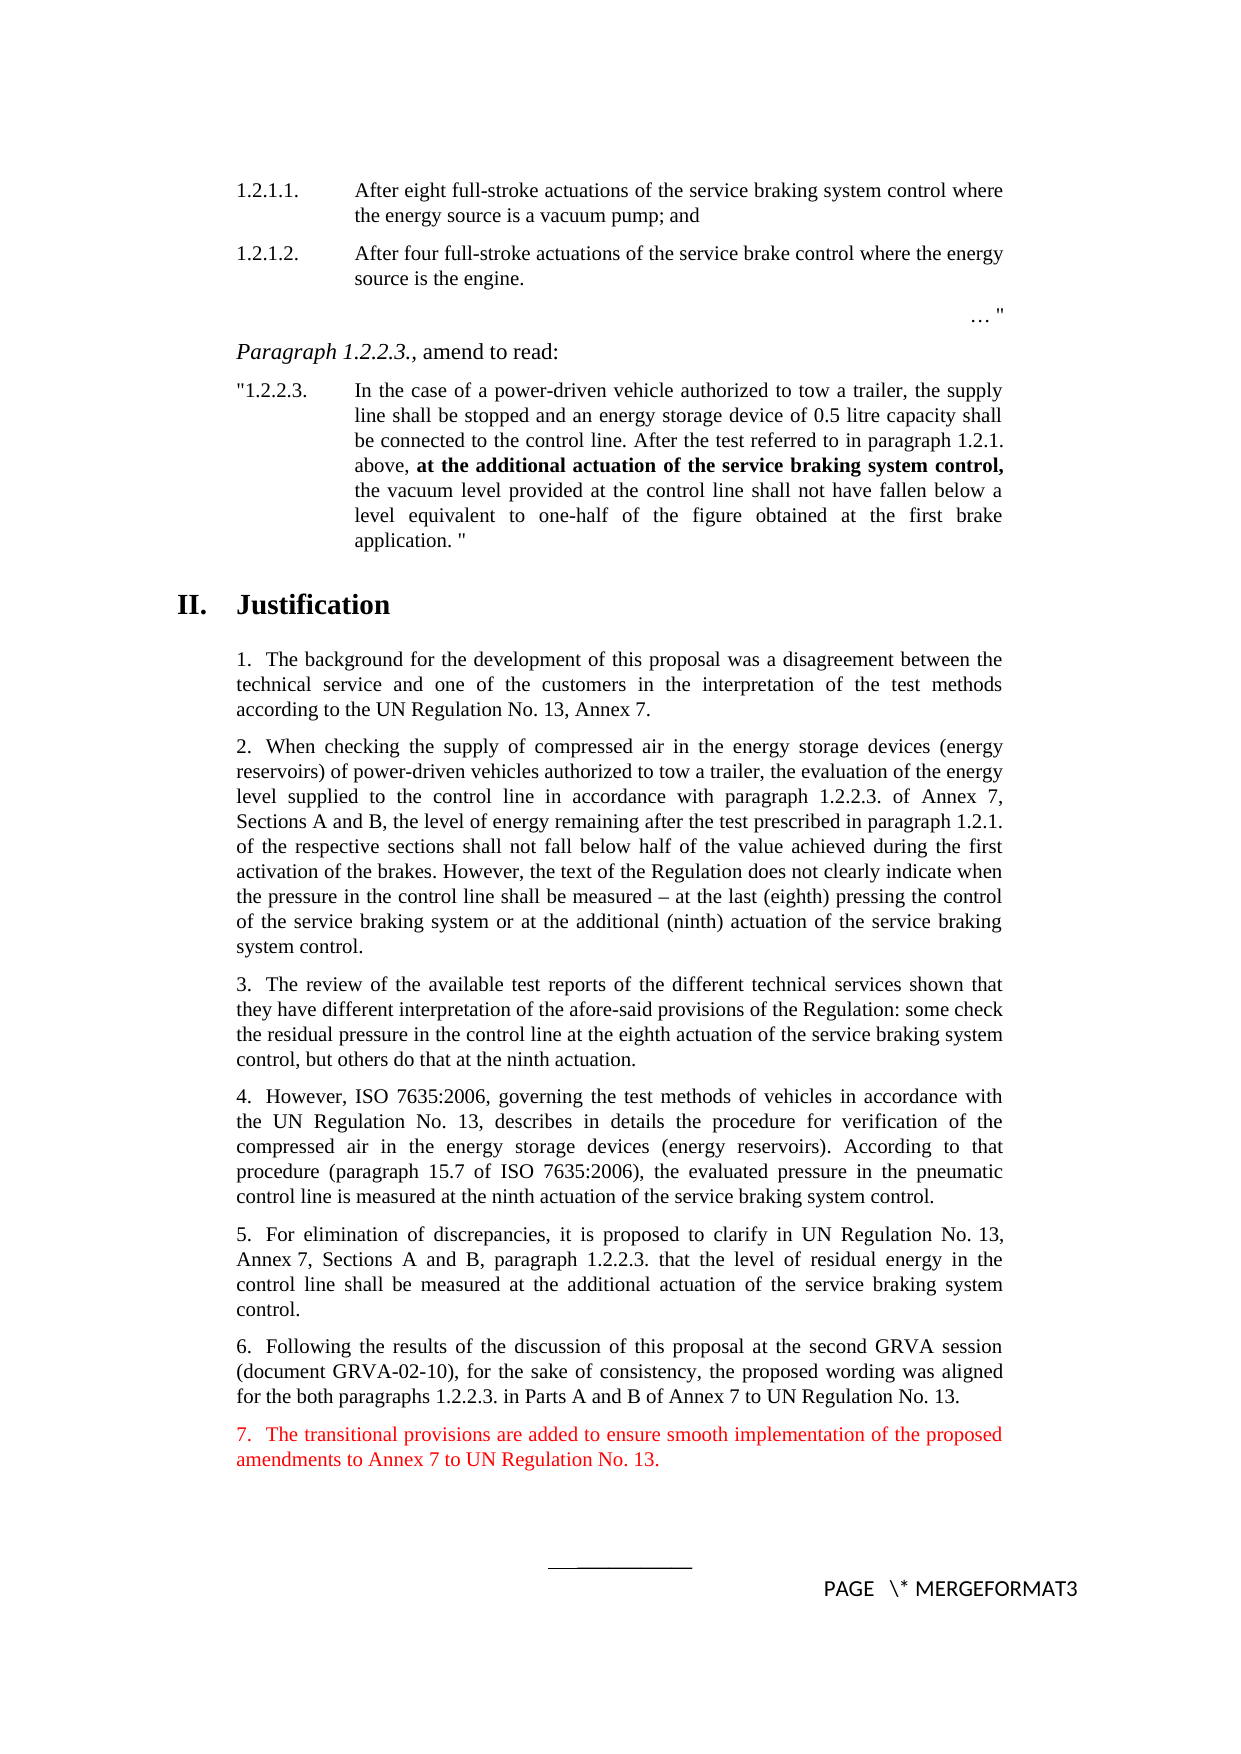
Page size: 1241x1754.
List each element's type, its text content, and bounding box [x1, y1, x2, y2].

text 7. The transitional provisions are added to ensure smooth implementation of the proposed amendments to Annex 7 to UN Regulation No. 13. [236, 1421, 1004, 1471]
text Paragraph 1.2.2.3., amend to read: [236, 340, 1004, 365]
text 5. For elimination of discrepancies, it is proposed to clarify in UN Regulation No. 13, Annex 7, Sections A and B, paragraph 1.2.2.3. that the level of residual energy in the control line shall be measured at the additional actuation of the service braking system control. [236, 1221, 1004, 1321]
text … " [236, 302, 1004, 327]
text 2. When checking the supply of compressed air in the energy storage devices (energy reservoirs) of power-driven vehicles authorized to tow a trailer, the evaluation of the energy level supplied to the control line in accordance with paragraph 1.2.2.3. of Annex 7, Sections A and B, the level of energy remaining after the test prescribed in paragraph 1.2.1. of the respective sections shall not fall below half of the value achieved during the first activation of the brakes. However, the text of the Regulation does not clearly indicate when the pressure in the control line shall be measured – at the last (eighth) pressing the control of the service braking system or at the additional (ninth) actuation of the service braking system control. [236, 733, 1004, 958]
text 1.2.1.1. After eight full-stroke actuations of the service braking system control where the energy source is a vacuum pump; and [236, 177, 1004, 227]
text 4. However, ISO 7635:2006, governing the test methods of vehicles in accordance with the UN Regulation No. 13, describes in details the procedure for verification of the compressed air in the energy storage devices (energy reservoirs). According to that procedure (paragraph 15.7 of ISO 7635:2006), the evaluated pressure in the pneumatic control line is measured at the ninth actuation of the service braking system control. [236, 1083, 1004, 1208]
text ___________ [236, 1546, 1004, 1571]
text 3. The review of the available test reports of the different technical services shown that they have different interpretation of the afore-said provisions of the Regulation: some check the residual pressure in the control line at the eighth actuation of the service braking system control, but others do that at the ninth actuation. [236, 971, 1004, 1071]
text 6. Following the results of the discussion of this proposal at the second GRVA session (document GRVA-02-10), for the sake of consistency, the proposed wording was aligned for the both paragraphs 1.2.2.3. in Parts A and B of Annex 7 to UN Regulation No. 13. [236, 1333, 1004, 1408]
text 1. The background for the development of this proposal was a disagreement between the technical service and one of the customers in the interpretation of the test methods according to the UN Regulation No. 13, Annex 7. [236, 646, 1004, 721]
text II. Justification [118, 590, 1004, 621]
text 1.2.1.2. After four full-stroke actuations of the service brake control where the energy source is the engine. [236, 240, 1004, 290]
text "1.2.2.3. In the case of a power-driven vehicle authorized to tow a trailer, the supply line shall be stopped and an energy storage device of 0.5 litre capacity shall be connected to the control line. After the test referred to in paragraph 1.2.1. above, at the additional actuation of the service braking system control, the vacuum level provided at the control line shall not have fallen below a level equivalent to one-half of the figure obtained at the first brake application. " [236, 377, 1004, 552]
